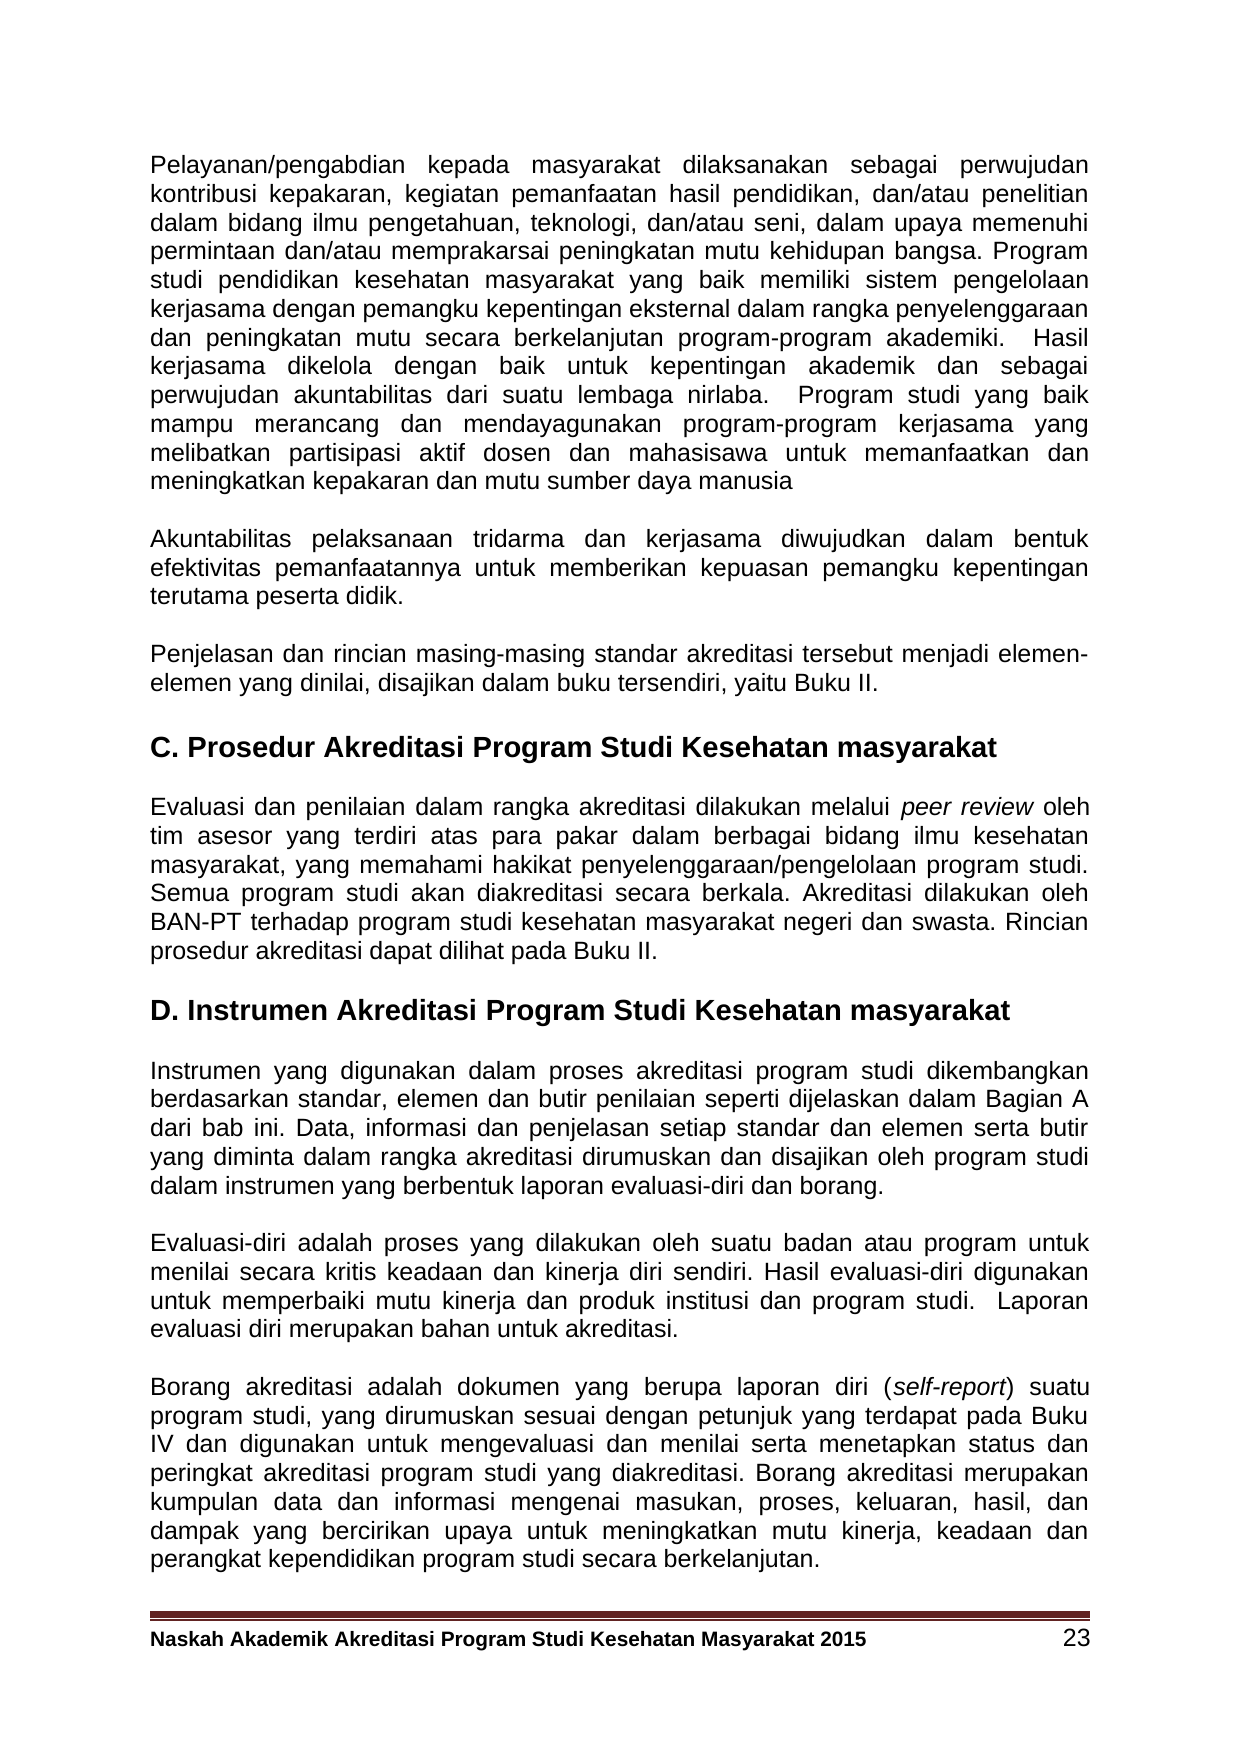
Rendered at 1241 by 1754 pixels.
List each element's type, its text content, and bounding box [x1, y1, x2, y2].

subtitle D. Instrumen Akreditasi Program Studi Kesehatan masyarakat [150, 993, 1090, 1027]
text Penjelasan dan rincian masing-masing standar akreditasi tersebut menjadi elemen-elemen yang dinilai, disajikan dalam buku tersendiri, yaitu Buku II. [150, 639, 1090, 696]
text Akuntabilitas pelaksanaan tridarma dan kerjasama diwujudkan dalam bentuk efektivitas pemanfaatannya untuk memberikan kepuasan pemangku kepentingan terutama peserta didik. [150, 524, 1090, 610]
text Instrumen yang digunakan dalam proses akreditasi program studi dikembangkan berdasarkan standar, elemen dan butir penilaian seperti dijelaskan dalam Bagian A dari bab ini. Data, informasi dan penjelasan setiap standar dan elemen serta butir yang diminta dalam rangka akreditasi dirumuskan dan disajikan oleh program studi dalam instrumen yang berbentuk laporan evaluasi-diri dan borang. [150, 1056, 1090, 1199]
subtitle C. Prosedur Akreditasi Program Studi Kesehatan masyarakat [150, 730, 1090, 763]
text Evaluasi dan penilaian dalam rangka akreditasi dilakukan melalui peer review oleh tim asesor yang terdiri atas para pakar dalam berbagai bidang ilmu kesehatan masyarakat, yang memahami hakikat penyelenggaraan/pengelolaan program studi. Semua program studi akan diakreditasi secara berkala. Akreditasi dilakukan oleh BAN-PT terhadap program studi kesehatan masyarakat negeri dan swasta. Rincian prosedur akreditasi dapat dilihat pada Buku II. [150, 792, 1090, 964]
text Evaluasi-diri adalah proses yang dilakukan oleh suatu badan atau program untuk menilai secara kritis keadaan dan kinerja diri sendiri. Hasil evaluasi-diri digunakan untuk memperbaiki mutu kinerja dan produk institusi dan program studi. Laporan evaluasi diri merupakan bahan untuk akreditasi. [150, 1228, 1090, 1343]
text Pelayanan/pengabdian kepada masyarakat dilaksanakan sebagai perwujudan kontribusi kepakaran, kegiatan pemanfaatan hasil pendidikan, dan/atau penelitian dalam bidang ilmu pengetahuan, teknologi, dan/atau seni, dalam upaya memenuhi permintaan dan/atau memprakarsai peningkatan mutu kehidupan bangsa. Program studi pendidikan kesehatan masyarakat yang baik memiliki sistem pengelolaan kerjasama dengan pemangku kepentingan eksternal dalam rangka penyelenggaraan dan peningkatan mutu secara berkelanjutan program-program akademiki. Hasil kerjasama dikelola dengan baik untuk kepentingan akademik dan sebagai perwujudan akuntabilitas dari suatu lembaga nirlaba. Program studi yang baik mampu merancang dan mendayagunakan program-program kerjasama yang melibatkan partisipasi aktif dosen dan mahasisawa untuk memanfaatkan dan meningkatkan kepakaran dan mutu sumber daya manusia [150, 150, 1090, 495]
text Borang akreditasi adalah dokumen yang berupa laporan diri (self-report) suatu program studi, yang dirumuskan sesuai dengan petunjuk yang terdapat pada Buku IV dan digunakan untuk mengevaluasi dan menilai serta menetapkan status dan peringkat akreditasi program studi yang diakreditasi. Borang akreditasi merupakan kumpulan data dan informasi mengenai masukan, proses, keluaran, hasil, dan dampak yang bercirikan upaya untuk meningkatkan mutu kinerja, keadaan dan perangkat kependidikan program studi secara berkelanjutan. [150, 1372, 1090, 1573]
